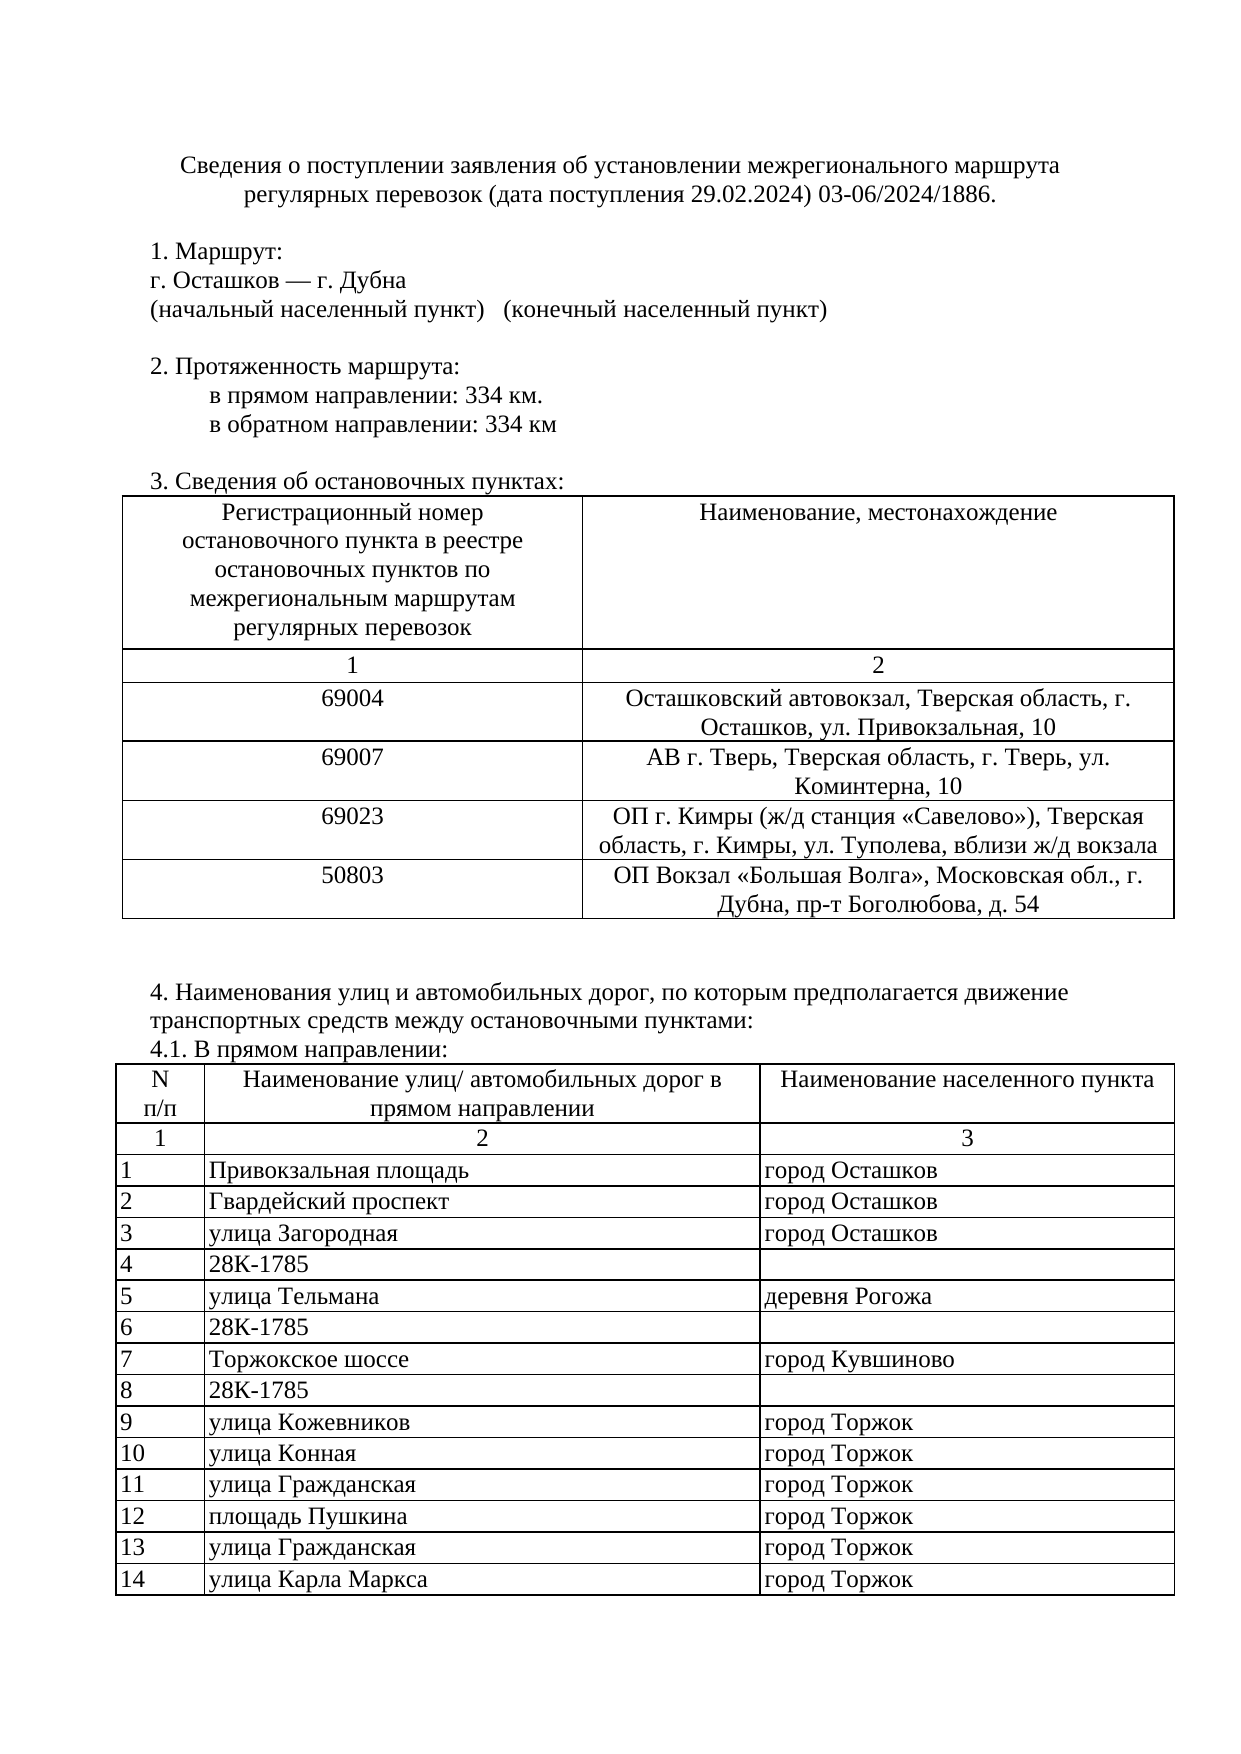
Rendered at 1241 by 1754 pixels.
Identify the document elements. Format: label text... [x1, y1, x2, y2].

text 2. Протяженность маршрута: [150, 351, 1090, 380]
text в прямом направлении: 334 км. [150, 380, 1090, 409]
table_cell город Осташков [761, 1187, 1174, 1216]
table_cell улица Конная [205, 1438, 759, 1468]
table_cell город Торжок [761, 1533, 1174, 1562]
table_cell улица Гражданская [205, 1470, 759, 1499]
table_cell 1 [117, 1155, 204, 1185]
table_cell деревня Рогожа [761, 1281, 1174, 1311]
table_cell площадь Пушкина [205, 1501, 759, 1531]
table_cell [761, 1250, 1174, 1279]
table_cell город Торжок [761, 1564, 1174, 1594]
table_cell Торжокское шоссе [205, 1344, 759, 1374]
table_cell улица Загородная [205, 1218, 759, 1248]
table_header Наименование, местонахождение [583, 497, 1173, 648]
table_cell 5 [117, 1281, 204, 1311]
table_cell Гвардейский проспект [205, 1187, 759, 1216]
table_cell [761, 1312, 1174, 1342]
table_cell ОП г. Кимры (ж/д станция «Савелово»), Тверская область, г. Кимры, ул. Туполева, вблизи ж/д вокзала [583, 801, 1173, 858]
table_cell 11 [117, 1470, 204, 1499]
table_cell город Кувшиново [761, 1344, 1174, 1374]
table_header Наименование населенного пункта [761, 1065, 1174, 1122]
table_cell 8 [117, 1375, 204, 1405]
table_cell 50803 [123, 860, 582, 918]
table_cell 69023 [123, 801, 582, 858]
table_cell 6 [117, 1312, 204, 1342]
table_cell 3 [117, 1218, 204, 1248]
table_cell город Торжок [761, 1407, 1174, 1437]
table_cell 13 [117, 1533, 204, 1562]
table_cell улица Кожевников [205, 1407, 759, 1437]
table_cell 69007 [123, 742, 582, 799]
table_cell 3 [761, 1124, 1174, 1153]
table_cell 1 [117, 1124, 204, 1153]
table_cell 2 [583, 650, 1173, 681]
table_cell город Осташков [761, 1155, 1174, 1185]
table_cell 1 [123, 650, 582, 681]
table_cell город Осташков [761, 1218, 1174, 1248]
table_cell 4 [117, 1250, 204, 1279]
text в обратном направлении: 334 км [150, 409, 1090, 437]
table_cell 28К-1785 [205, 1250, 759, 1279]
text 4. Наименования улиц и автомобильных дорог, по которым предполагается движение транспортных средств между остановочными пунктами: [150, 977, 1090, 1034]
table_cell город Торжок [761, 1501, 1174, 1531]
table_cell город Торжок [761, 1438, 1174, 1468]
table_header Наименование улиц/ автомобильных дорог в прямом направлении [205, 1065, 759, 1122]
table_cell 10 [117, 1438, 204, 1468]
table_cell улица Гражданская [205, 1533, 759, 1562]
table_cell АВ г. Тверь, Тверская область, г. Тверь, ул. Коминтерна, 10 [583, 742, 1173, 799]
table_header Регистрационный номер остановочного пункта в реестре остановочных пунктов по межрегиональным маршрутам регулярных перевозок [123, 497, 582, 648]
text 1. Маршрут: [150, 236, 1090, 265]
table_cell 2 [117, 1187, 204, 1216]
table_cell улица Карла Маркса [205, 1564, 759, 1594]
table_cell город Торжок [761, 1470, 1174, 1499]
text (начальный населенный пункт) (конечный населенный пункт) [150, 294, 1090, 322]
text 3. Сведения об остановочных пунктах: [150, 466, 1090, 495]
table_cell 2 [205, 1124, 759, 1153]
table_cell Осташковский автовокзал, Тверская область, г. Осташков, ул. Привокзальная, 10 [583, 683, 1173, 740]
table_cell 9 [117, 1407, 204, 1437]
table_cell Привокзальная площадь [205, 1155, 759, 1185]
table_cell ОП Вокзал «Большая Волга», Московская обл., г. Дубна, пр-т Боголюбова, д. 54 [583, 860, 1173, 918]
table_cell 14 [117, 1564, 204, 1594]
table_cell 28К-1785 [205, 1375, 759, 1405]
table_header N п/п [117, 1065, 204, 1122]
text 4.1. В прямом направлении: [150, 1034, 1090, 1063]
table_cell 7 [117, 1344, 204, 1374]
text Сведения о поступлении заявления об установлении межрегионального маршрута регулярных перевозок (дата поступления 29.02.2024) 03-06/2024/1886. [150, 150, 1090, 207]
table_cell 28К-1785 [205, 1312, 759, 1342]
table_cell 12 [117, 1501, 204, 1531]
text г. Осташков — г. Дубна [150, 265, 1090, 294]
table_cell 69004 [123, 683, 582, 740]
table_cell улица Тельмана [205, 1281, 759, 1311]
table_cell [761, 1375, 1174, 1405]
